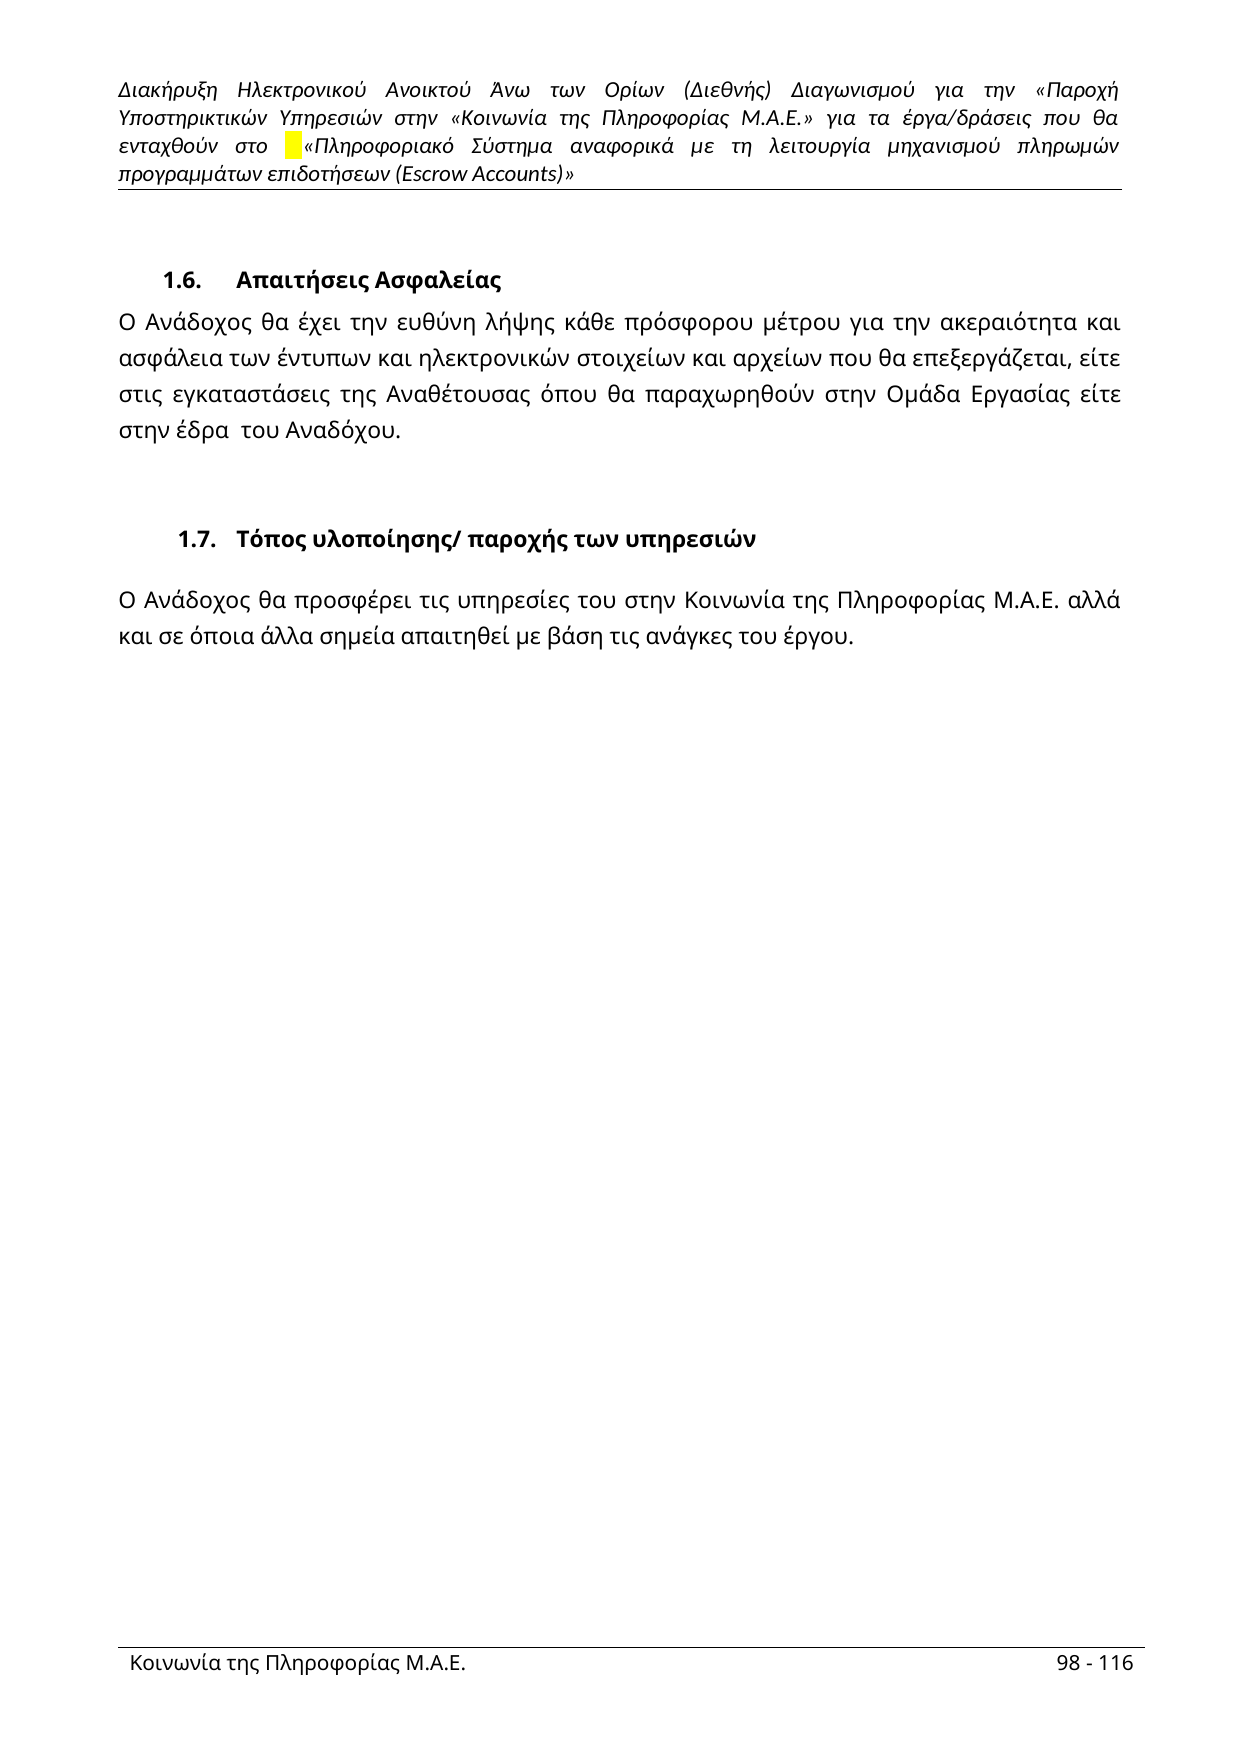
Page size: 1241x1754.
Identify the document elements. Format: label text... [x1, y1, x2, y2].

list Τόπος υλοποίησης/ παροχής των υπηρεσιών [118, 523, 1122, 554]
list Απαιτήσεις Ασφαλείας [162, 264, 1122, 295]
text Ο Ανάδοχος θα προσφέρει τις υπηρεσίες του στην Κοινωνία της Πληροφορίας Μ.Α.Ε. αλλά και σε όποια άλλα σημεία απαιτηθεί με βάση τις ανάγκες του έργου. [118, 584, 1122, 651]
text Ο Ανάδοχος θα έχει την ευθύνη λήψης κάθε πρόσφορου μέτρου για την ακεραιότητα και ασφάλεια των έντυπων και ηλεκτρονικών στοιχείων και αρχείων που θα επεξεργάζεται, είτε στις εγκαταστάσεις της Αναθέτουσας όπου θα παραχωρηθούν στην Ομάδα Εργασίας είτε στην έδρα του Αναδόχου. [118, 306, 1122, 445]
